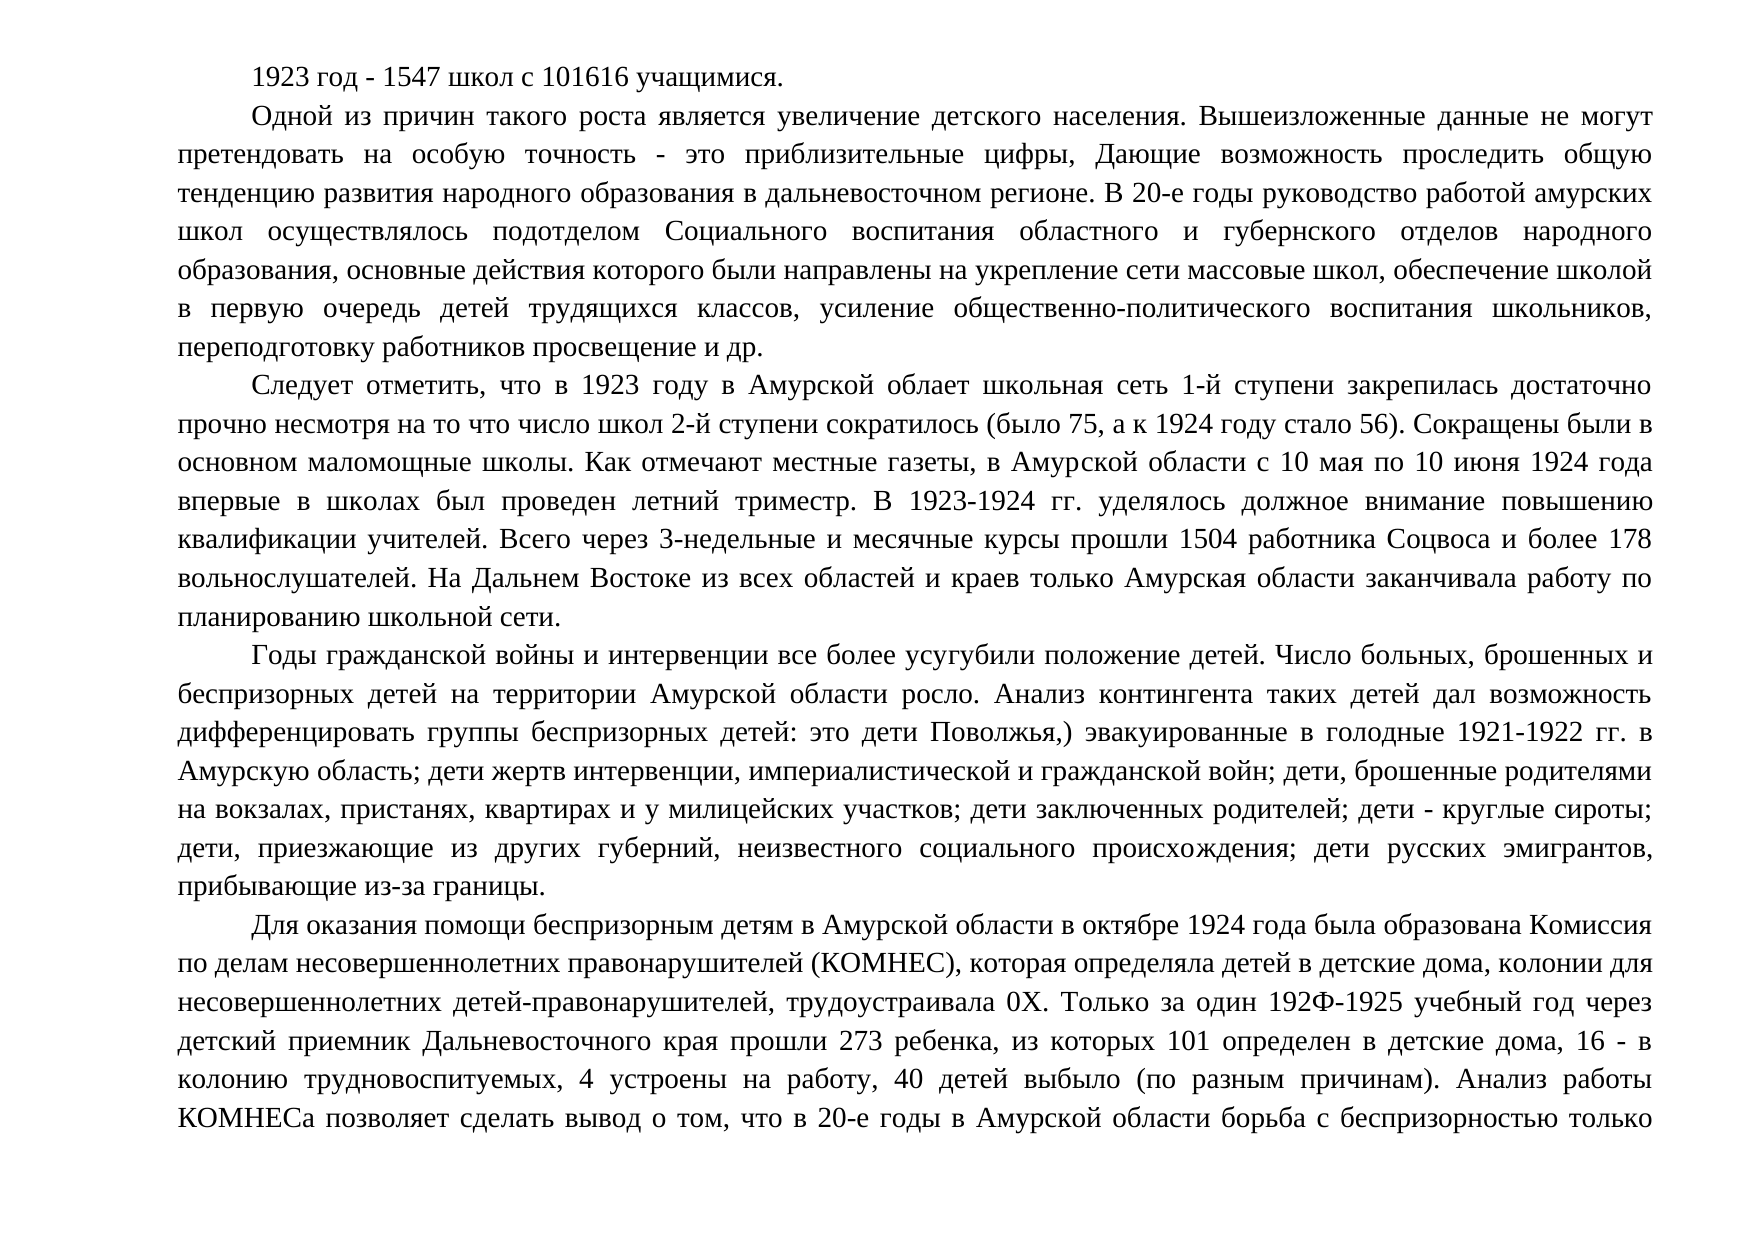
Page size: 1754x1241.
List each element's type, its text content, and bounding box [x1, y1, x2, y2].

text Одной из причин такого роста является увеличение детского населения. Вышеизложенные данные не могут претендовать на особую точность - это приблизительные цифры, Дающие возможность проследить общую тенденцию развития народного образования в дальневосточном регионе. В 20-е годы руководство работой амурских школ осуществлялось подотделом Социального воспитания областного и губернского отделов народного образования, основные действия которого были направлены на укрепление сети массовые школ, обеспечение школой в первую очередь детей трудящихся классов, усиление общественно-политического воспитания школьников, переподготовку работников просвещение и др. [177, 98, 1654, 362]
text Следует отметить, что в 1923 году в Амурской облает школьная сеть 1-й ступени закрепилась достаточно прочно несмотря на то что число школ 2-й ступени сократилось (было 75, а к 1924 году стало 56). Сокращены были в основном маломощные школы. Как отмечают местные газеты, в Амурской области с 10 мая по 10 июня 1924 года впервые в школах был проведен летний триместр. В 1923-1924 гг. уделялось должное внимание повышению квалификации учителей. Всего через 3-недельные и месячные курсы прошли 1504 работника Соцвоса и более 178 вольнослушателей. На Дальнем Востоке из всех областей и краев только Амурская области заканчивала работу по планированию школьной сети. [177, 367, 1654, 632]
text 1923 год - 1547 школ с 101616 учащимися. [177, 59, 1654, 93]
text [177, 907, 1654, 1133]
text Годы гражданской войны и интервенции все более усугубили положение детей. Число больных, брошенных и беспризорных детей на территории Амурской области росло. Анализ контингента таких детей дал возможность дифференцировать группы беспризорных детей: это дети Поволжья,) эвакуированные в голодные 1921-1922 гг. в Амурскую область; дети жертв интервенции, империалистической и гражданской войн; дети, брошенные родителями на вокзалах, пристанях, квартирах и у милицейских участков; дети заключенных родителей; дети - круглые сироты; дети, приезжающие из других губерний, неизвестного социального происхождения; дети русских эмигрантов, прибывающие из-за границы. [177, 637, 1654, 902]
